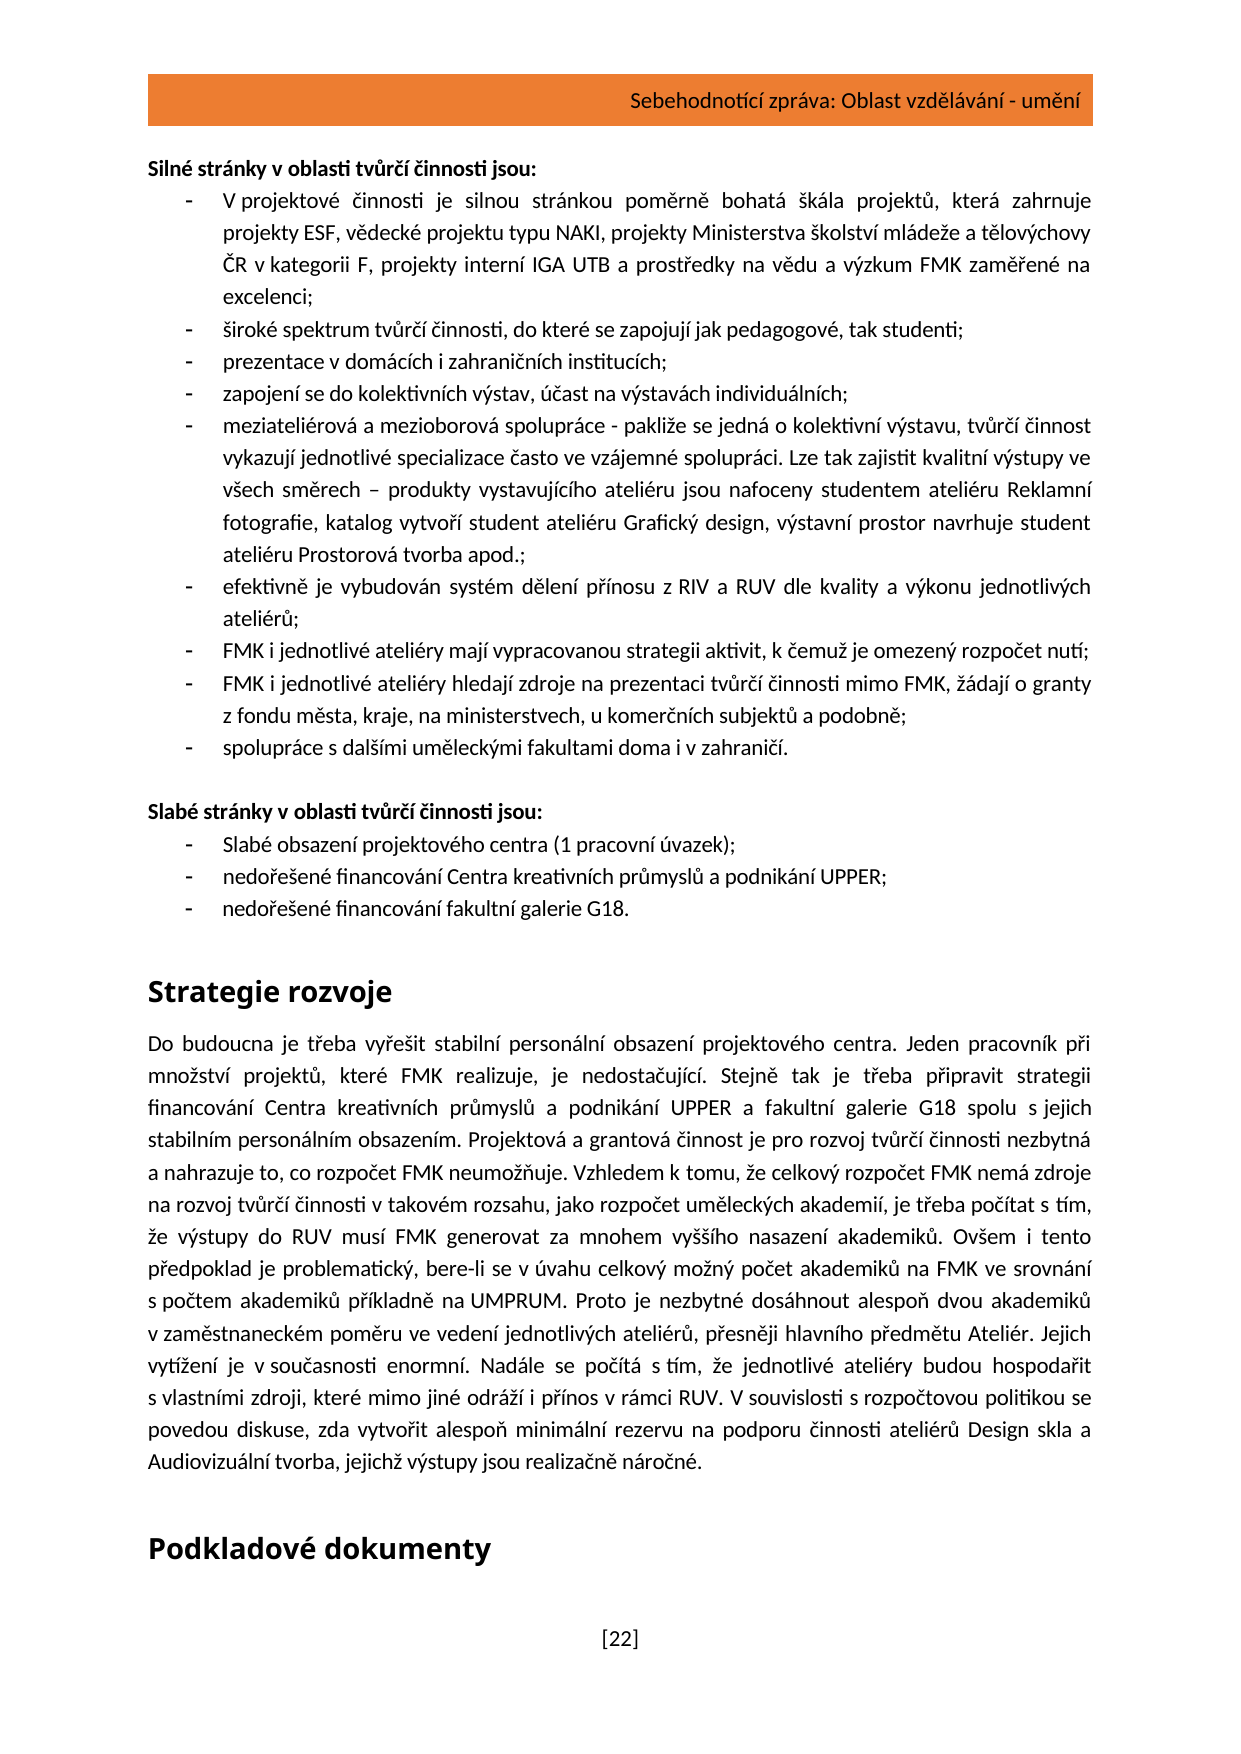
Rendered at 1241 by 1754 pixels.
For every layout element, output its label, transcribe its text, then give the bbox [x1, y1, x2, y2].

list meziateliérová a mezioborová spolupráce - pakliže se jedná o kolektivní výstavu, tvůrčí činnost vykazují jednotlivé specializace často ve vzájemné spolupráci. Lze tak zajistit kvalitní výstupy ve všech směrech – produkty vystavujícího ateliéru jsou nafoceny studentem ateliéru Reklamní fotografie, katalog vytvoří student ateliéru Grafický design, výstavní prostor navrhuje student ateliéru Prostorová tvorba apod.; [185, 411, 1092, 568]
list prezentace v domácích i zahraničních institucích; [185, 347, 1092, 375]
text Podkladové dokumenty [148, 1528, 1093, 1568]
text Silné stránky v oblasti tvůrčí činnosti jsou: [148, 154, 1092, 182]
text Strategie rozvoje [148, 971, 1093, 1011]
list FMK i jednotlivé ateliéry hledají zdroje na prezentaci tvůrčí činnosti mimo FMK, žádají o granty z fondu města, kraje, na ministerstvech, u komerčních subjektů a podobně; [185, 669, 1092, 729]
list V projektové činnosti je silnou stránkou poměrně bohatá škála projektů, která zahrnuje projekty ESF, vědecké projektu typu NAKI, projekty Ministerstva školství mládeže a tělovýchovy ČR v kategorii F, projekty interní IGA UTB a prostředky na vědu a výzkum FMK zaměřené na excelenci; [185, 186, 1092, 311]
list zapojení se do kolektivních výstav, účast na výstavách individuálních; [185, 379, 1092, 407]
text Do budoucna je třeba vyřešit stabilní personální obsazení projektového centra. Jeden pracovník při množství projektů, které FMK realizuje, je nedostačující. Stejně tak je třeba připravit strategii financování Centra kreativních průmyslů a podnikání UPPER a fakultní galerie G18 spolu s jejich stabilním personálním obsazením. Projektová a grantová činnost je pro rozvoj tvůrčí činnosti nezbytná a nahrazuje to, co rozpočet FMK neumožňuje. Vzhledem k tomu, že celkový rozpočet FMK nemá zdroje na rozvoj tvůrčí činnosti v takovém rozsahu, jako rozpočet uměleckých akademií, je třeba počítat s tím, že výstupy do RUV musí FMK generovat za mnohem vyššího nasazení akademiků. Ovšem i tento předpoklad je problematický, bere-li se v úvahu celkový možný počet akademiků na FMK ve srovnání s počtem akademiků příkladně na UMPRUM. Proto je nezbytné dosáhnout alespoň dvou akademiků v zaměstnaneckém poměru ve vedení jednotlivých ateliérů, přesněji hlavního předmětu Ateliér. Jejich vytížení je v současnosti enormní. Nadále se počítá s tím, že jednotlivé ateliéry budou hospodařit s vlastními zdroji, které mimo jiné odráží i přínos v rámci RUV. V souvislosti s rozpočtovou politikou se povedou diskuse, zda vytvořit alespoň minimální rezervu na podporu činnosti ateliérů Design skla a Audiovizuální tvorba, jejichž výstupy jsou realizačně náročné. [148, 1029, 1092, 1476]
list FMK i jednotlivé ateliéry mají vypracovanou strategii aktivit, k čemuž je omezený rozpočet nutí; [185, 637, 1092, 664]
list efektivně je vybudován systém dělení přínosu z RIV a RUV dle kvality a výkonu jednotlivých ateliérů; [185, 572, 1092, 632]
list nedořešené financování Centra kreativních průmyslů a podnikání UPPER; [185, 862, 1092, 890]
text Slabé stránky v oblasti tvůrčí činnosti jsou: [148, 797, 1092, 826]
list nedořešené financování fakultní galerie G18. [185, 894, 1092, 922]
list spolupráce s dalšími uměleckými fakultami doma i v zahraničí. [185, 733, 1092, 761]
list široké spektrum tvůrčí činnosti, do které se zapojují jak pedagogové, tak studenti; [185, 315, 1092, 343]
list Slabé obsazení projektového centra (1 pracovní úvazek); [185, 830, 1092, 858]
